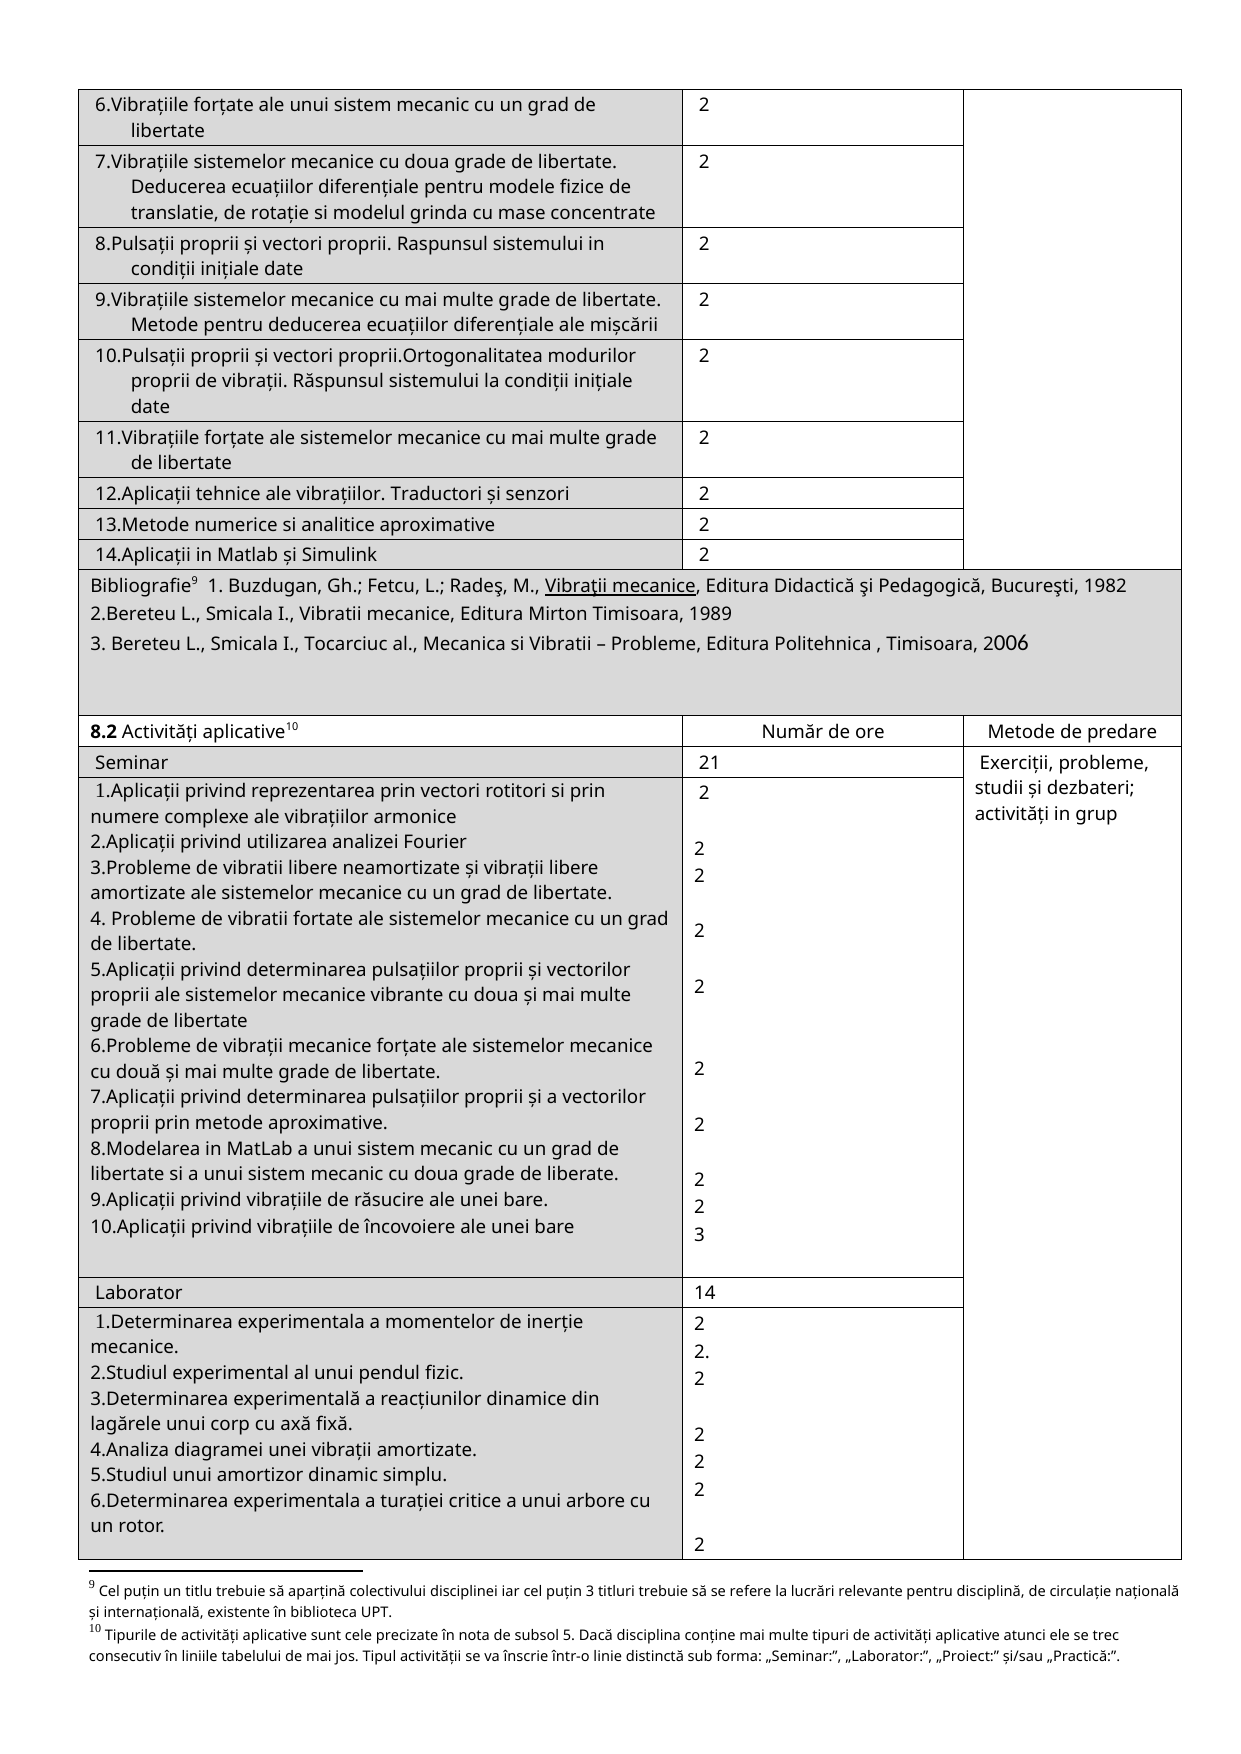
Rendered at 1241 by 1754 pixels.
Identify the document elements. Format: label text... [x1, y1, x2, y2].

table_cell 2 [683, 90, 963, 145]
table_cell 2 [683, 478, 963, 508]
table_cell 14.Aplicaţii in Matlab şi Simulink [79, 540, 682, 569]
table_cell Bibliografie 1. Buzdugan, Gh.; Fetcu, L.; Radeş, M., Vibraţii mecanice, Editura Didactică şi Pedagogică, Bucureşti, 1982 2.Bereteu L., Smicala I., Vibratii mecanice, Editura Mirton Timisoara, 1989 3. Bereteu L., Smicala I., Tocarciuc al., Mecanica si Vibratii – Probleme, Editura Politehnica , Timisoara, 2006 [79, 570, 1181, 715]
table_cell 2 [683, 340, 963, 421]
table_cell 10.Pulsaţii proprii şi vectori proprii.Ortogonalitatea modurilor proprii de vibraţii. Răspunsul sistemului la condiţii iniţiale date [79, 340, 682, 421]
table_cell 2 [683, 284, 963, 339]
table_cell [79, 1308, 682, 1559]
table_cell 2 [683, 540, 963, 569]
table_cell Laborator [79, 1278, 682, 1307]
table_cell 13.Metode numerice si analitice aproximative [79, 509, 682, 539]
table_cell 6.Vibraţiile forţate ale unui sistem mecanic cu un grad de libertate [79, 90, 682, 145]
table_cell 7.Vibraţiile sistemelor mecanice cu doua grade de libertate. Deducerea ecuaţiilor diferenţiale pentru modele fizice de translatie, de rotaţie si modelul grinda cu mase concentrate [79, 146, 682, 227]
table_cell 2 [683, 509, 963, 539]
table_cell 2 [683, 422, 963, 477]
table_cell 14 [683, 1278, 963, 1307]
table_cell 2 2. 2 2 2 2 2 [683, 1308, 963, 1559]
table_cell 2 [683, 228, 963, 283]
table_cell 11.Vibraţiile forţate ale sistemelor mecanice cu mai multe grade de libertate [79, 422, 682, 477]
table_cell 9.Vibraţiile sistemelor mecanice cu mai multe grade de libertate. Metode pentru deducerea ecuaţiilor diferenţiale ale mişcării [79, 284, 682, 339]
table_cell Seminar [79, 747, 682, 777]
table_cell 1.Aplicaţii privind reprezentarea prin vectori rotitori si prin numere complexe ale vibraţiilor armonice 2.Aplicaţii privind utilizarea analizei Fourier 3.Probleme de vibratii libere neamortizate şi vibraţii libere amortizate ale sistemelor mecanice cu un grad de libertate. 4. Probleme de vibratii fortate ale sistemelor mecanice cu un grad de libertate. 5.Aplicaţii privind determinarea pulsaţiilor proprii şi vectorilor proprii ale sistemelor mecanice vibrante cu doua şi mai multe grade de libertate 6.Probleme de vibraţii mecanice forţate ale sistemelor mecanice cu două şi mai multe grade de libertate. 7.Aplicaţii privind determinarea pulsaţiilor proprii şi a vectorilor proprii prin metode aproximative. 8.Modelarea in MatLab a unui sistem mecanic cu un grad de libertate si a unui sistem mecanic cu doua grade de liberate. 9.Aplicaţii privind vibraţiile de răsucire ale unei bare. 10.Aplicaţii privind vibraţiile de încovoiere ale unei bare [79, 778, 682, 1277]
table_cell 21 [683, 747, 963, 777]
table_cell Număr de ore [683, 716, 963, 746]
table_cell 2 2 2 2 2 2 2 2 2 3 [683, 778, 963, 1277]
table_cell 8.2 Activităţi aplicative [79, 716, 682, 746]
table_cell 12.Aplicaţii tehnice ale vibraţiilor. Traductori şi senzori [79, 478, 682, 508]
table_cell Metode de predare [964, 716, 1181, 746]
table_cell 2 [683, 146, 963, 227]
table_cell Exerciţii, probleme, studii şi dezbateri; activităţi in grup [964, 747, 1181, 1559]
table_cell 8.Pulsaţii proprii şi vectori proprii. Raspunsul sistemului in condiţii iniţiale date [79, 228, 682, 283]
